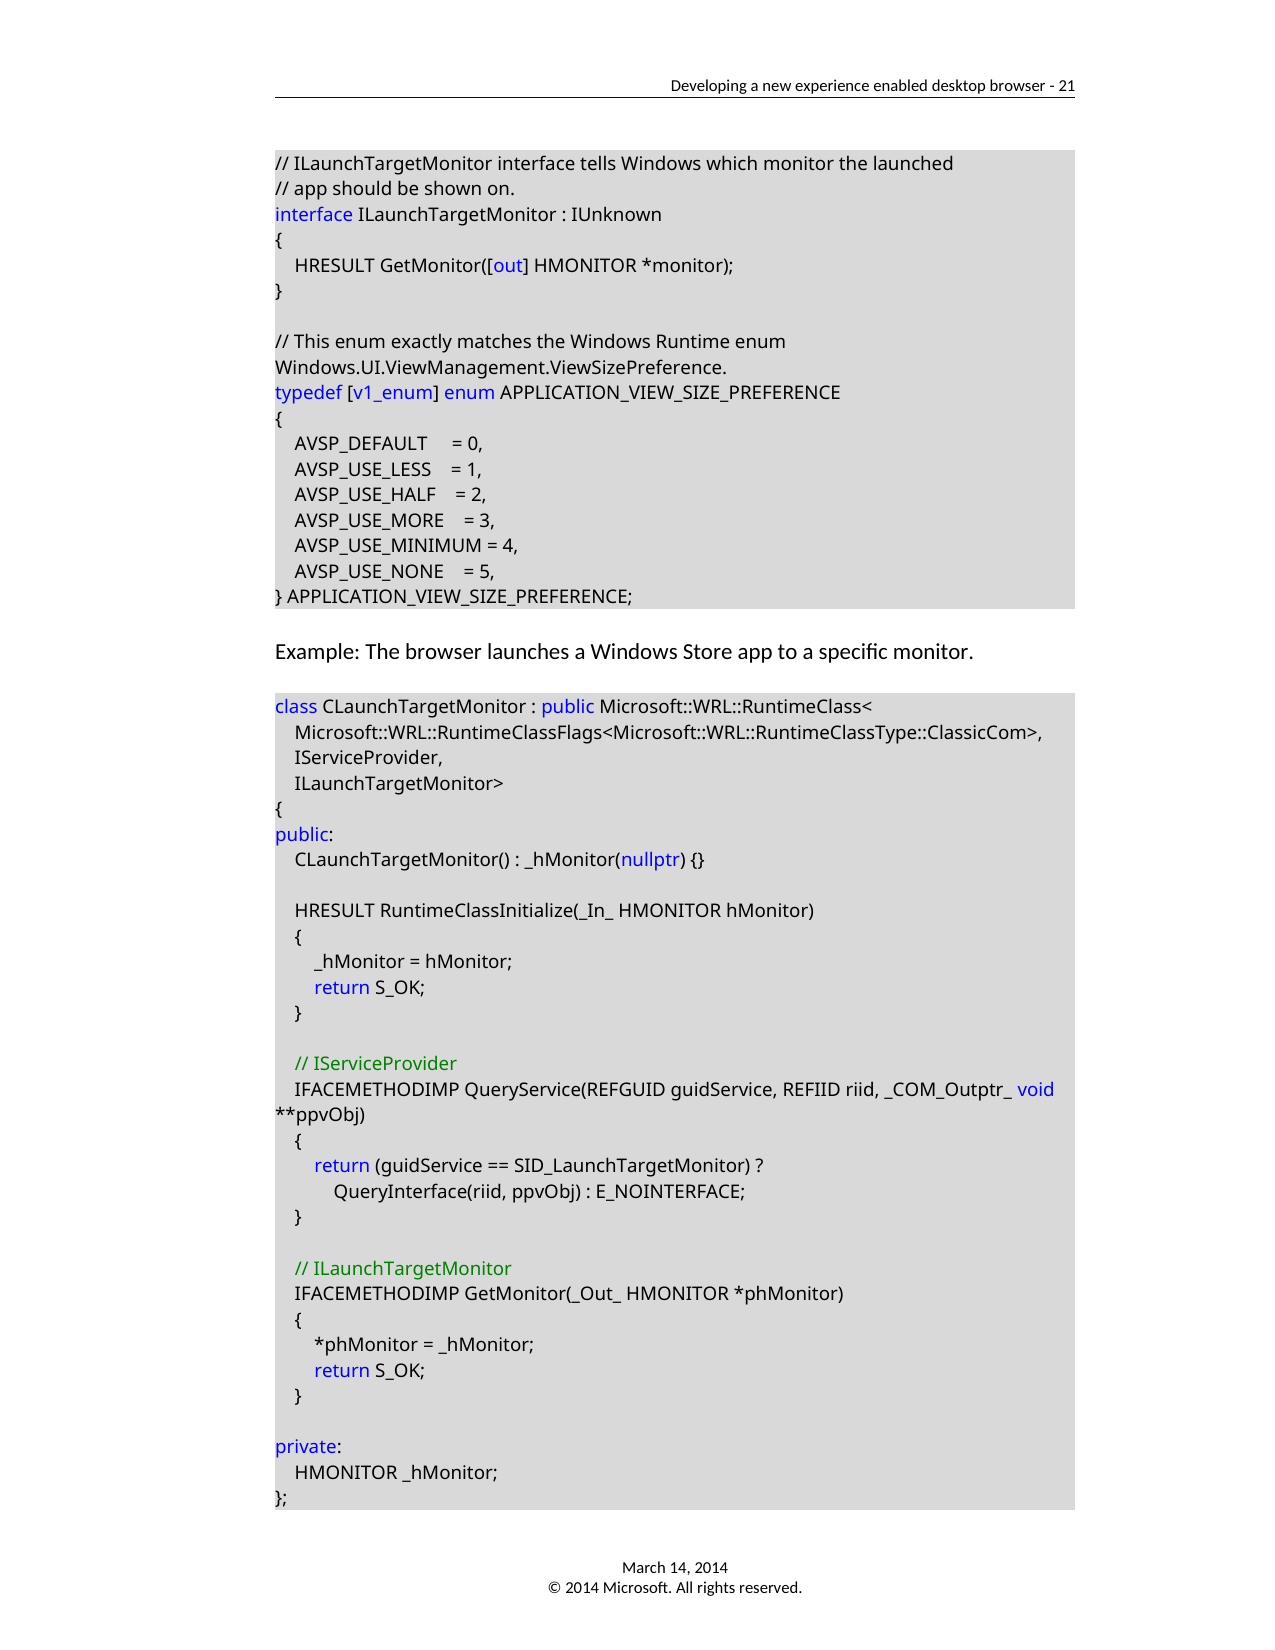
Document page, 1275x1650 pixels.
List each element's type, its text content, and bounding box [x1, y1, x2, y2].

text AVSP_USE_NONE = 5, [275, 558, 1075, 584]
text interface ILaunchTargetMonitor : IUnknown [275, 201, 1075, 227]
text IFACEMETHODIMP GetMonitor(_Out_ HMONITOR *phMonitor) [275, 1280, 1075, 1306]
text } [275, 1204, 1075, 1229]
text QueryInterface(riid, ppvObj) : E_NOINTERFACE; [275, 1178, 1075, 1204]
text } APPLICATION_VIEW_SIZE_PREFERENCE; [275, 584, 1075, 609]
text return S_OK; [275, 1357, 1075, 1382]
text CLaunchTargetMonitor() : _hMonitor(nullptr) {} [275, 847, 1075, 872]
text // ILaunchTargetMonitor [275, 1255, 1075, 1280]
text { [275, 1306, 1075, 1331]
text { [275, 923, 1075, 949]
text return (guidService == SID_LaunchTargetMonitor) ? [275, 1153, 1075, 1178]
text return S_OK; [275, 974, 1075, 1000]
text { [275, 405, 1075, 431]
text // IServiceProvider [275, 1051, 1075, 1076]
text _hMonitor = hMonitor; [275, 949, 1075, 974]
text Microsoft::WRL::RuntimeClassFlags<Microsoft::WRL::RuntimeClassType::ClassicCom>, [275, 719, 1075, 744]
text ILaunchTargetMonitor> [275, 770, 1075, 796]
text HRESULT RuntimeClassInitialize(_In_ HMONITOR hMonitor) [275, 898, 1075, 923]
text // This enum exactly matches the Windows Runtime enum Windows.UI.ViewManagement.ViewSizePreference. [275, 329, 1075, 380]
text } [275, 1382, 1075, 1408]
text HMONITOR _hMonitor; [275, 1459, 1075, 1484]
text public: [275, 821, 1075, 847]
text AVSP_USE_HALF = 2, [275, 482, 1075, 507]
text { [275, 1127, 1075, 1153]
text private: [275, 1433, 1075, 1459]
text // ILaunchTargetMonitor interface tells Windows which monitor the launched [275, 150, 1075, 176]
text // app should be shown on. [275, 176, 1075, 201]
text AVSP_DEFAULT = 0, [275, 431, 1075, 456]
text AVSP_USE_MINIMUM = 4, [275, 533, 1075, 558]
text IServiceProvider, [275, 744, 1075, 770]
text class CLaunchTargetMonitor : public Microsoft::WRL::RuntimeClass< [275, 693, 1075, 719]
text AVSP_USE_LESS = 1, [275, 456, 1075, 482]
text AVSP_USE_MORE = 3, [275, 507, 1075, 533]
text *phMonitor = _hMonitor; [275, 1331, 1075, 1357]
text }; [275, 1484, 1075, 1510]
text { [275, 796, 1075, 821]
text } [275, 278, 1075, 303]
text IFACEMETHODIMP QueryService(REFGUID guidService, REFIID riid, _COM_Outptr_ void **ppvObj) [275, 1076, 1075, 1127]
text HRESULT GetMonitor([out] HMONITOR *monitor); [275, 252, 1075, 278]
text { [275, 227, 1075, 252]
text typedef [v1_enum] enum APPLICATION_VIEW_SIZE_PREFERENCE [275, 380, 1075, 405]
text Example: The browser launches a Windows Store app to a specific monitor. [275, 637, 1075, 665]
text } [275, 1000, 1075, 1025]
